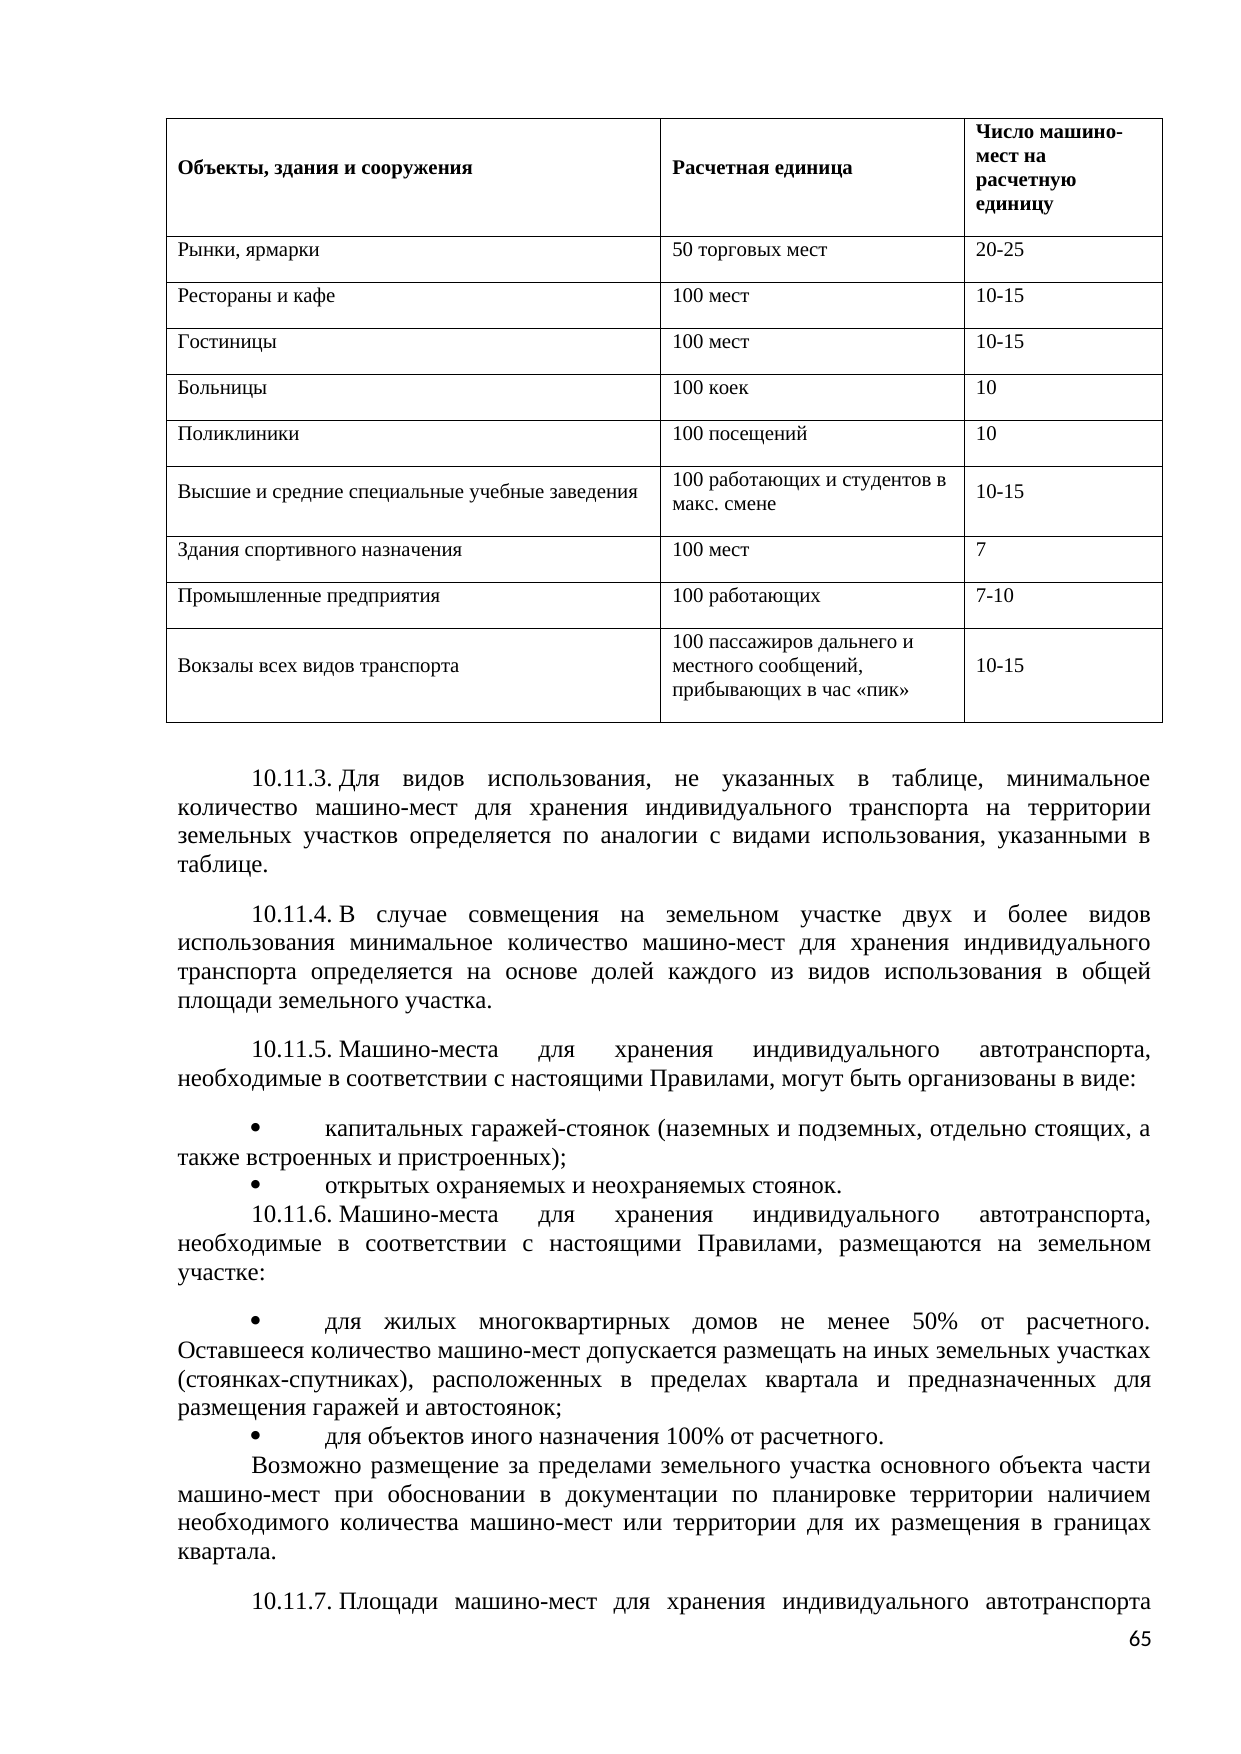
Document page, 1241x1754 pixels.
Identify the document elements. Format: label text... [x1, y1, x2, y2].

table_cell 7 [965, 537, 1162, 582]
list для жилых многоквартирных домов не менее 50% от расчетного. Оставшееся количество машино-мест допускается размещать на иных земельных участках (стоянках-спутниках), расположенных в пределах квартала и предназначенных для размещения гаражей и автостоянок; [177, 1306, 1152, 1421]
table_header Число машино-мест на расчетную единицу [965, 119, 1162, 236]
table_cell Рестораны и кафе [167, 283, 660, 328]
table_cell 7-10 [965, 583, 1162, 628]
table_cell Гостиницы [167, 329, 660, 374]
text 10.11.4. В случае совмещения на земельном участке двух и более видов использования минимальное количество машино-мест для хранения индивидуального транспорта определяется на основе долей каждого из видов использования в общей площади земельного участка. [177, 899, 1152, 1014]
table_cell 10 [965, 421, 1162, 466]
text Возможно размещение за пределами земельного участка основного объекта части машино-мест при обосновании в документации по планировке территории наличием необходимого количества машино-мест или территории для их размещения в границах квартала. [177, 1450, 1152, 1565]
table_cell Рынки, ярмарки [167, 237, 660, 282]
table_header Расчетная единица [661, 119, 964, 236]
table_cell 100 работающих [661, 583, 964, 628]
text 10.11.3. Для видов использования, не указанных в таблице, минимальное количество машино-мест для хранения индивидуального транспорта на территории земельных участков определяется по аналогии с видами использования, указанными в таблице. [177, 763, 1152, 878]
table_cell 50 торговых мест [661, 237, 964, 282]
table_cell Вокзалы всех видов транспорта [167, 629, 660, 722]
table_cell 10-15 [965, 467, 1162, 536]
table_cell Больницы [167, 375, 660, 420]
table_cell 100 пассажиров дальнего и местного сообщений, прибывающих в час «пик» [661, 629, 964, 722]
table_cell 100 мест [661, 329, 964, 374]
text 10.11.5. Машино-места для хранения индивидуального автотранспорта, необходимые в соответствии с настоящими Правилами, могут быть организованы в виде: [177, 1034, 1152, 1092]
table_cell 100 мест [661, 537, 964, 582]
table_cell 10-15 [965, 629, 1162, 722]
table_cell Высшие и средние специальные учебные заведения [167, 467, 660, 536]
table_cell 10-15 [965, 329, 1162, 374]
table_cell 20-25 [965, 237, 1162, 282]
list капитальных гаражей-стоянок (наземных и подземных, отдельно стоящих, а также встроенных и пристроенных); [177, 1113, 1152, 1170]
table_header Объекты, здания и сооружения [167, 119, 660, 236]
table_cell Промышленные предприятия [167, 583, 660, 628]
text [177, 1586, 1152, 1614]
text 10.11.6. Машино-места для хранения индивидуального автотранспорта, необходимые в соответствии с настоящими Правилами, размещаются на земельном участке: [177, 1199, 1152, 1285]
table_cell Поликлиники [167, 421, 660, 466]
table_cell 100 коек [661, 375, 964, 420]
table_cell Здания спортивного назначения [167, 537, 660, 582]
table_cell 100 посещений [661, 421, 964, 466]
table_cell 10-15 [965, 283, 1162, 328]
table_cell 100 мест [661, 283, 964, 328]
list открытых охраняемых и неохраняемых стоянок. [177, 1170, 1152, 1199]
table_cell 100 работающих и студентов в макс. смене [661, 467, 964, 536]
list для объектов иного назначения 100% от расчетного. [177, 1421, 1152, 1450]
table_cell 10 [965, 375, 1162, 420]
